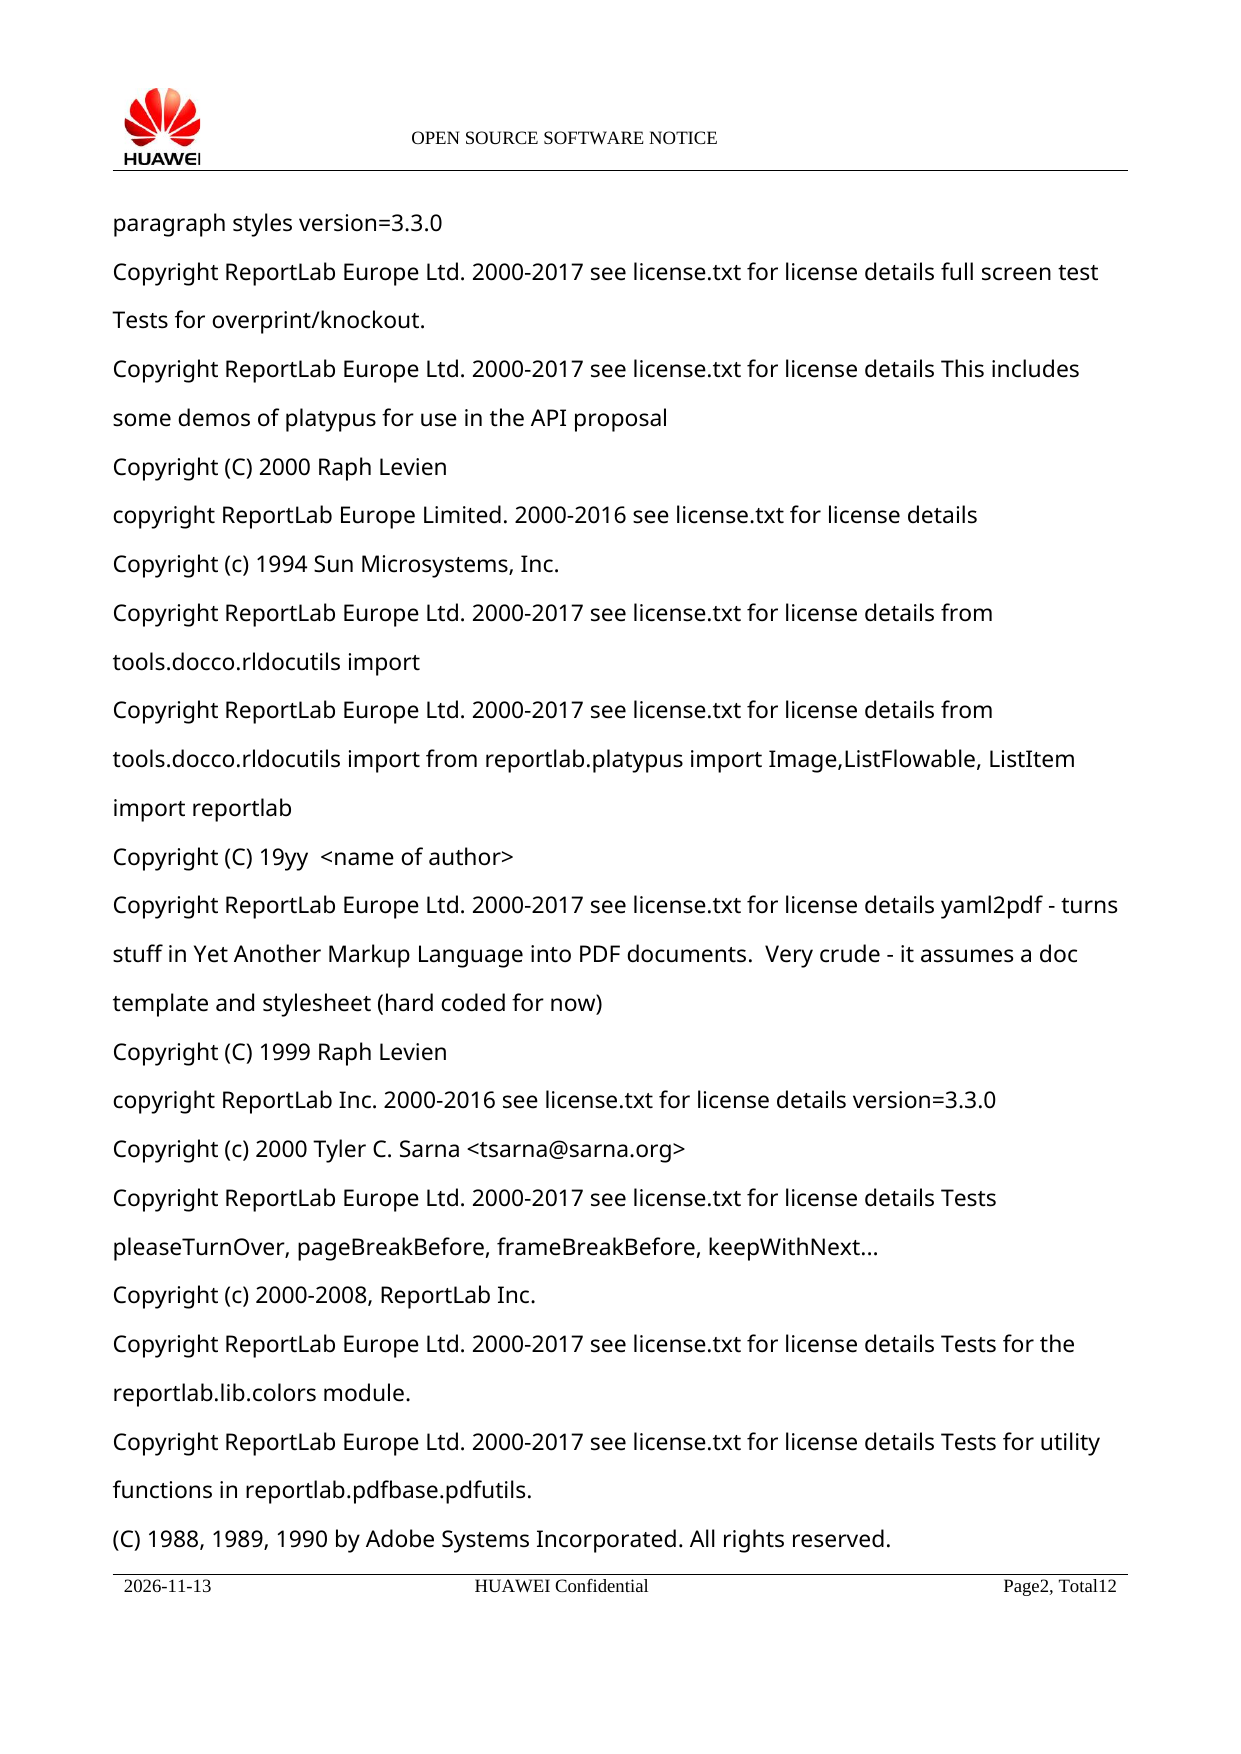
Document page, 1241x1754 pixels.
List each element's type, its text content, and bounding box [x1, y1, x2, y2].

picture [124, 88, 201, 165]
